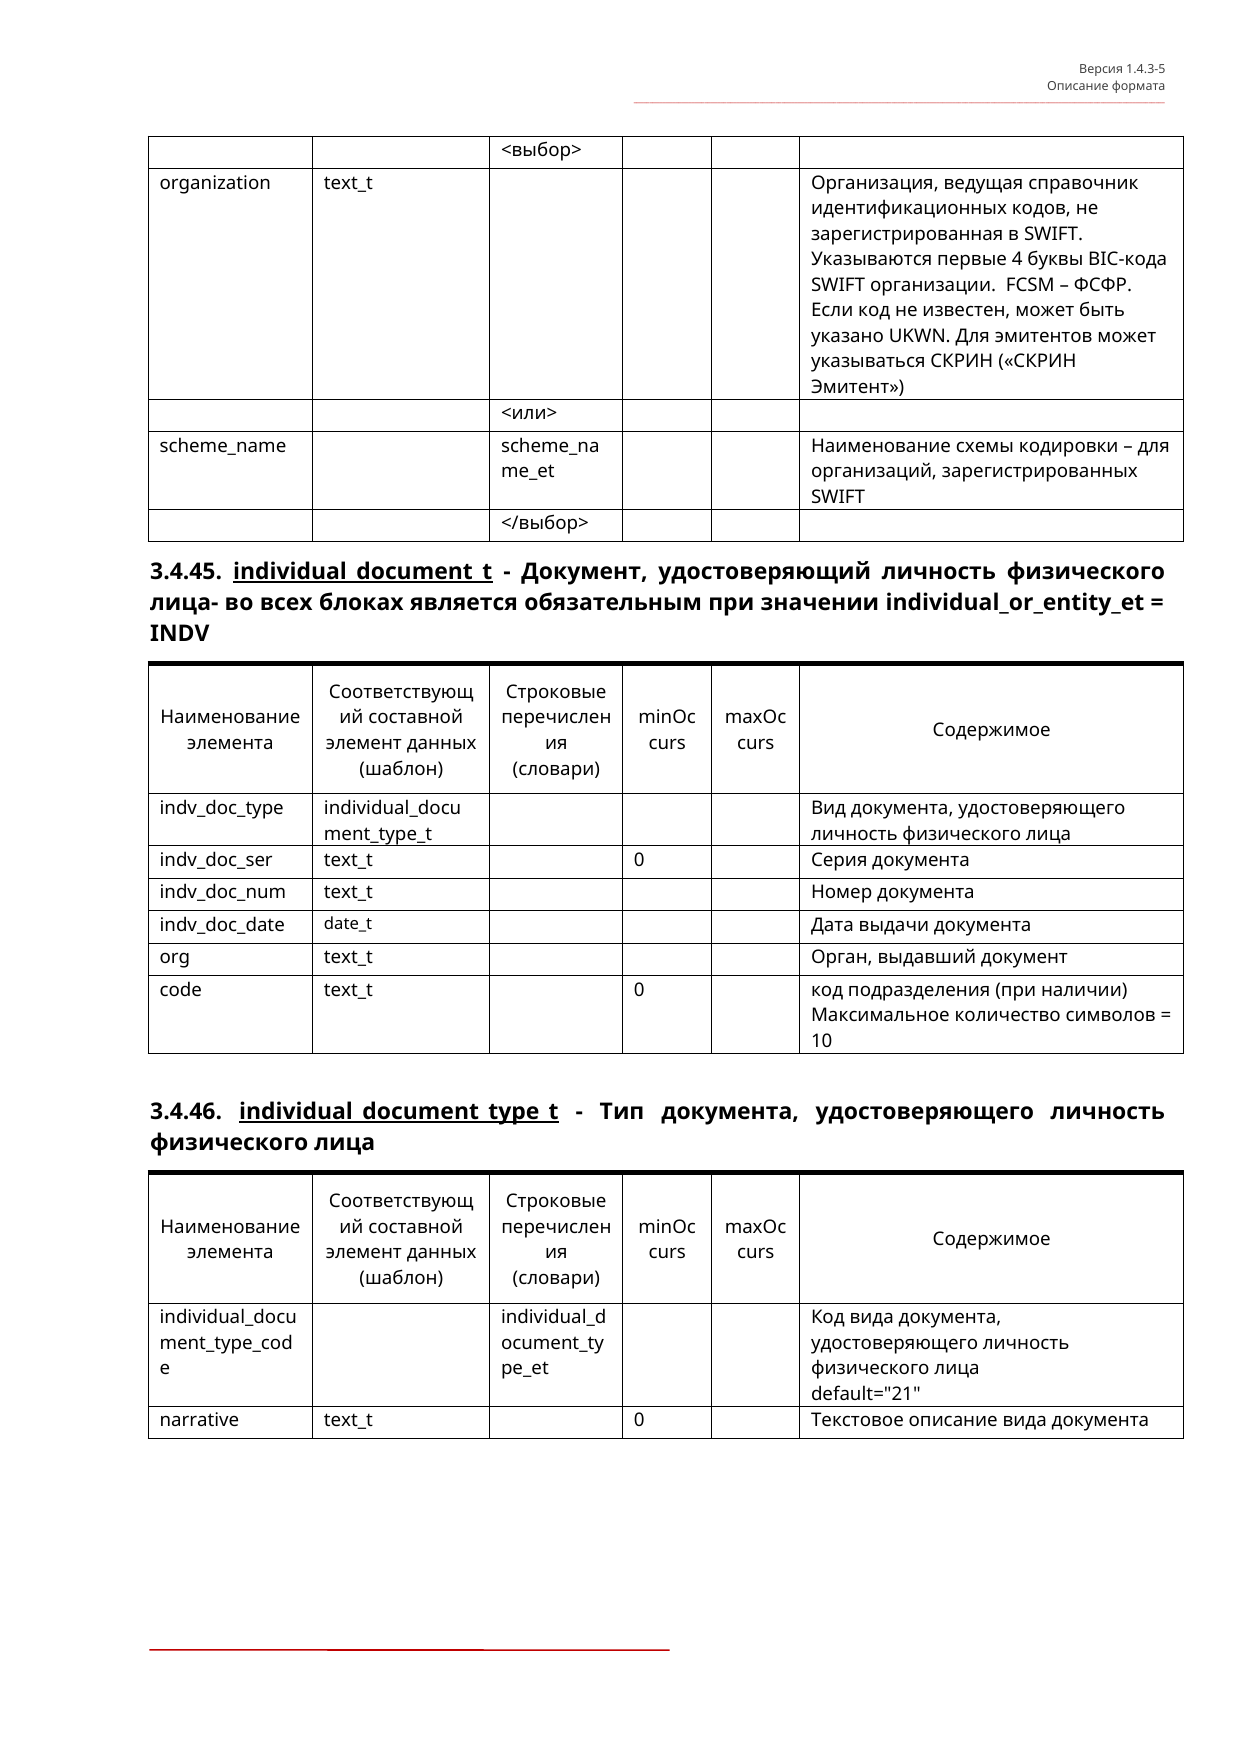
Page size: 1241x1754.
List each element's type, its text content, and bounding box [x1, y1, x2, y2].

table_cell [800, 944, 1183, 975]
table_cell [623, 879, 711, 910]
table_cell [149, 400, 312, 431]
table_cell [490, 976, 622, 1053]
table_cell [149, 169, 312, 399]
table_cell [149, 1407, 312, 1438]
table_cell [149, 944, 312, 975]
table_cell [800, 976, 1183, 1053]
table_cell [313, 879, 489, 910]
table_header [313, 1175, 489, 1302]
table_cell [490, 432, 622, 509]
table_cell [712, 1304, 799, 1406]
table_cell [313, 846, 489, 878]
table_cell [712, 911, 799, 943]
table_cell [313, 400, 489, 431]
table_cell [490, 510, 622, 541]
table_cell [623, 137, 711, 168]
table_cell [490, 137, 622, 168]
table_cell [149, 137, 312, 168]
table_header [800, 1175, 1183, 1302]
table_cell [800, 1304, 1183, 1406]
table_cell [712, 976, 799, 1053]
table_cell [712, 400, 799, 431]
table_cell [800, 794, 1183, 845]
subtitle 3.4.45. individual_document_t - Документ, удостоверяющий личность физического лица- во всех блоках является обязательным при значении individual_or_entity_et = INDV [150, 554, 1165, 648]
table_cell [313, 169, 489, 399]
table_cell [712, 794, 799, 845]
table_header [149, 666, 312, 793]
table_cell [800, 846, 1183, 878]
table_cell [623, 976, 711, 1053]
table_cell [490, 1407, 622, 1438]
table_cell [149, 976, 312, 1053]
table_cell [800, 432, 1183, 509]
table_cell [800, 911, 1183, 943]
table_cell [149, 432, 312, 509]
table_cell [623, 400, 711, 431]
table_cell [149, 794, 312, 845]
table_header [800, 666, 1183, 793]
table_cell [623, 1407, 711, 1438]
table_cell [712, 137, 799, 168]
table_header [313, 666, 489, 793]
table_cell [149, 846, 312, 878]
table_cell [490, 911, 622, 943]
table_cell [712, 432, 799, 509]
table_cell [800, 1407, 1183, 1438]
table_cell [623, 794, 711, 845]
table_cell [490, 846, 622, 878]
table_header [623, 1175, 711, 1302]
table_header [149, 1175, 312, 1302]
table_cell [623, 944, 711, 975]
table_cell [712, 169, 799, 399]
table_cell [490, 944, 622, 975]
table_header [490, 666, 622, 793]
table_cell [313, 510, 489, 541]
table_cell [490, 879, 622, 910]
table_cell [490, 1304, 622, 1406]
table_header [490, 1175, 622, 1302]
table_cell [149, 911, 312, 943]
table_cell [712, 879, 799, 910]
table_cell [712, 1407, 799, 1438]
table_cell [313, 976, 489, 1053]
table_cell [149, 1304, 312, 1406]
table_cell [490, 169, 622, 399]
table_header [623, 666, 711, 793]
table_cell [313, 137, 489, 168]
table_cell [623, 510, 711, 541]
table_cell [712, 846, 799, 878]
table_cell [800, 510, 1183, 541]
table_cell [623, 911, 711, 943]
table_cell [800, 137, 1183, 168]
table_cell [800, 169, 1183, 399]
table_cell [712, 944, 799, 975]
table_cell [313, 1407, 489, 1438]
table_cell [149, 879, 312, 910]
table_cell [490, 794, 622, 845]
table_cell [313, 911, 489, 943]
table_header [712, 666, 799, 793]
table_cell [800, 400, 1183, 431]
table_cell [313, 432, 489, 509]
subtitle 3.4.46. individual_document_type_t - Тип документа, удостоверяющего личность физического лица [150, 1095, 1165, 1157]
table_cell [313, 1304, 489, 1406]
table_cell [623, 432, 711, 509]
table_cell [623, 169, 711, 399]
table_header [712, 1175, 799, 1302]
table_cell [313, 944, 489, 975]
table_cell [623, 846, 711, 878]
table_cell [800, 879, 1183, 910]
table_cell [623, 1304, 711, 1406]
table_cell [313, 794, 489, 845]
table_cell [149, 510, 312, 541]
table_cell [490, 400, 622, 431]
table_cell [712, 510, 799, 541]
